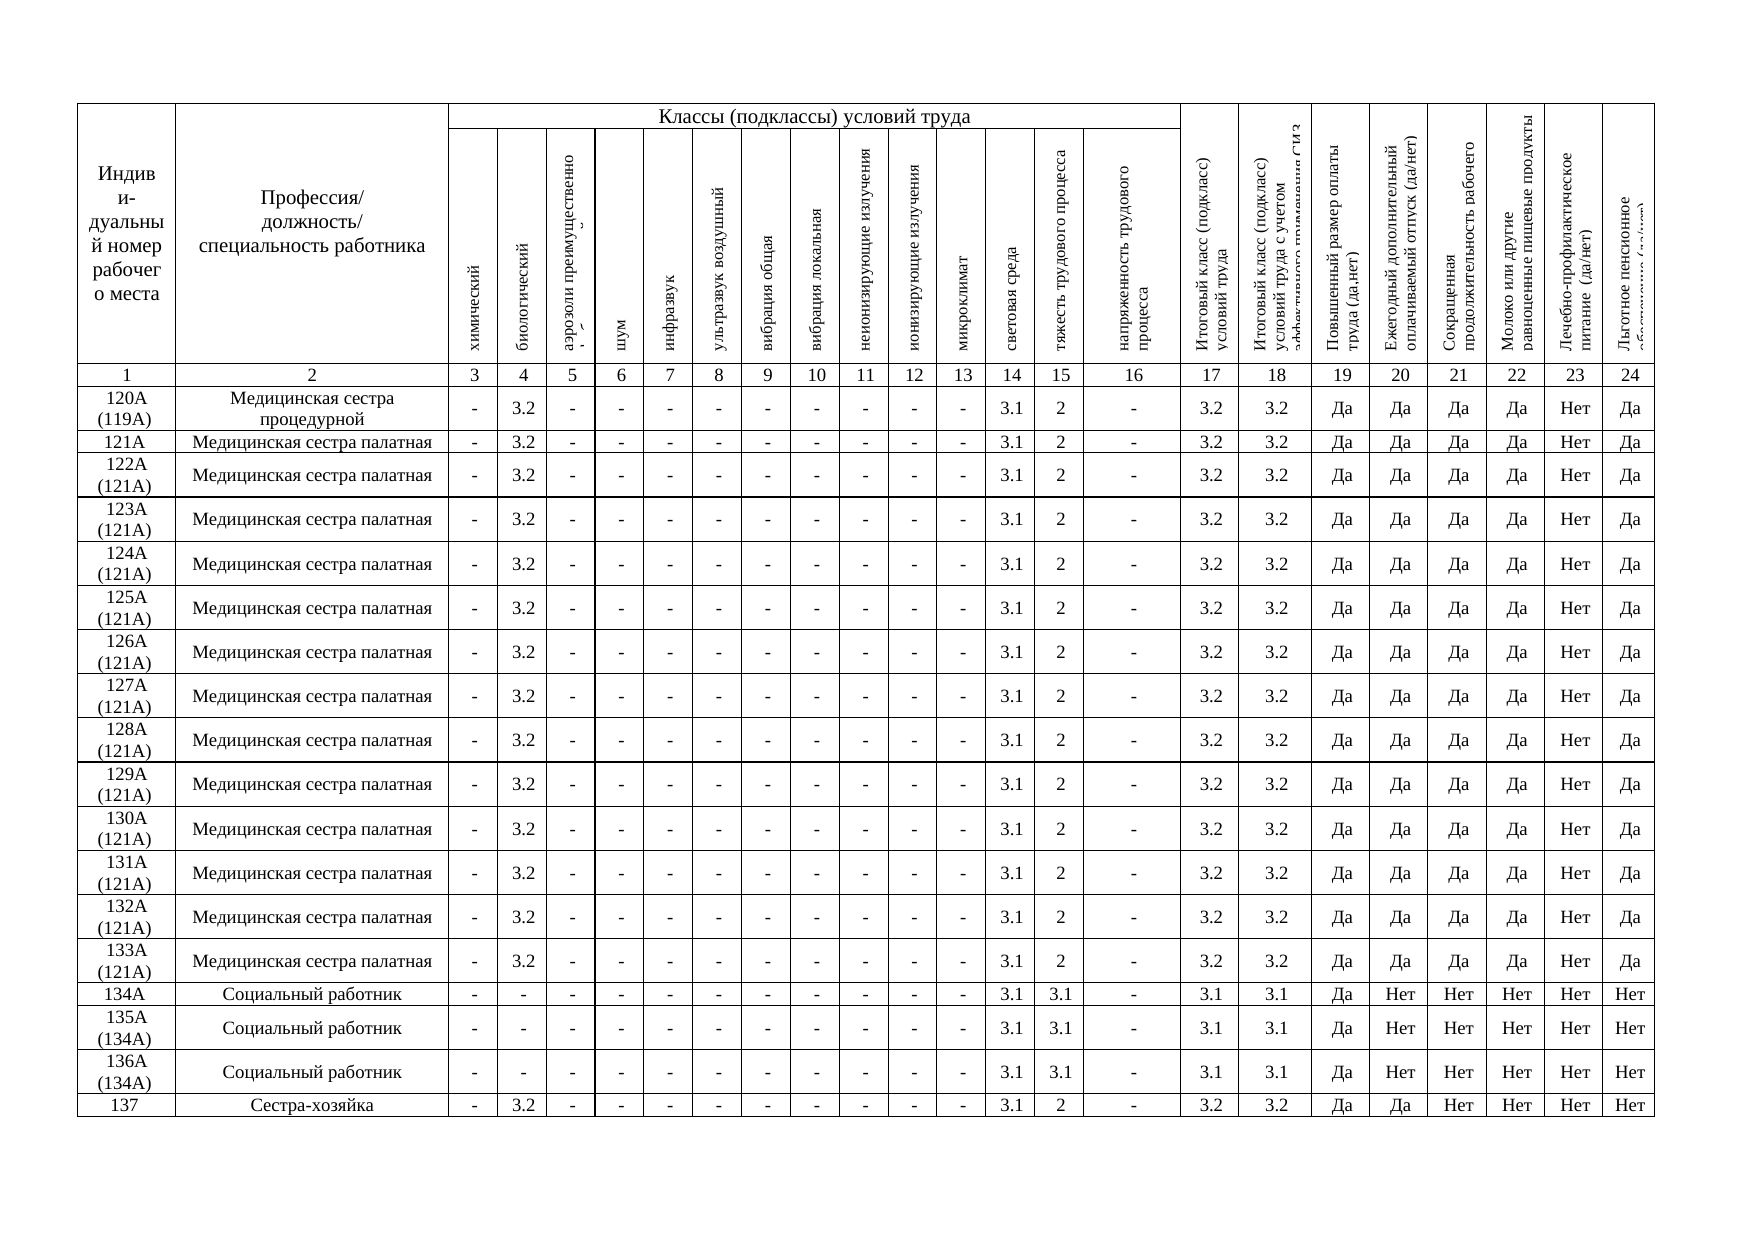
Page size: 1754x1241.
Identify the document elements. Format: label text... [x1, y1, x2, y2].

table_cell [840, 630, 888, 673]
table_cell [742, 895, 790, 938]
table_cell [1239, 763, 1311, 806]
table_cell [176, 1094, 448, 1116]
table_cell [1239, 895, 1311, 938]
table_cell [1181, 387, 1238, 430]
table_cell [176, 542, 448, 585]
table_cell 21 [1428, 364, 1486, 386]
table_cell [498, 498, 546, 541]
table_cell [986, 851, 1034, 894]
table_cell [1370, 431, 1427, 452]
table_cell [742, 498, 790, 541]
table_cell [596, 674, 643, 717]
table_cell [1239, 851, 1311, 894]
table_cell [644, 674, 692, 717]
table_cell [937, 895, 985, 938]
table_cell микроклимат [937, 129, 985, 363]
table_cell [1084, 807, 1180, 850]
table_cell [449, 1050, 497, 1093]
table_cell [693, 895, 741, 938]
table_cell 14 [986, 364, 1034, 386]
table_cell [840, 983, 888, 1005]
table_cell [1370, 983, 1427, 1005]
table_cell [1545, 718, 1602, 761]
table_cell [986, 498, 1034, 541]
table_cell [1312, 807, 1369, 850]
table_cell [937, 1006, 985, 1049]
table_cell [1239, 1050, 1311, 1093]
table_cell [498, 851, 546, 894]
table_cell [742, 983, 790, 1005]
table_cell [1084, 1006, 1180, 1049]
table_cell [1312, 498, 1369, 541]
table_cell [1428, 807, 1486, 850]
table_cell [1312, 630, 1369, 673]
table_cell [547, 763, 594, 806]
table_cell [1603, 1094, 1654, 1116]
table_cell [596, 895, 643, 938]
table_cell шум [596, 129, 643, 363]
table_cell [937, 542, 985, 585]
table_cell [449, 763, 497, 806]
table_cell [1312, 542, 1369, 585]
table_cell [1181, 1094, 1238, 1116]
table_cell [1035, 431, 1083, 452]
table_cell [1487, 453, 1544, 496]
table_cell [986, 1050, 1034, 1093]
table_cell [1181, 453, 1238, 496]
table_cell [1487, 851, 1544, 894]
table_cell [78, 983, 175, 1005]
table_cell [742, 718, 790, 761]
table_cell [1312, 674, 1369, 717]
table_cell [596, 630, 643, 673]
table_cell 8 [693, 364, 741, 386]
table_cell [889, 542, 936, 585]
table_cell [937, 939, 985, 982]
table_cell 18 [1239, 364, 1311, 386]
table_cell 5 [547, 364, 594, 386]
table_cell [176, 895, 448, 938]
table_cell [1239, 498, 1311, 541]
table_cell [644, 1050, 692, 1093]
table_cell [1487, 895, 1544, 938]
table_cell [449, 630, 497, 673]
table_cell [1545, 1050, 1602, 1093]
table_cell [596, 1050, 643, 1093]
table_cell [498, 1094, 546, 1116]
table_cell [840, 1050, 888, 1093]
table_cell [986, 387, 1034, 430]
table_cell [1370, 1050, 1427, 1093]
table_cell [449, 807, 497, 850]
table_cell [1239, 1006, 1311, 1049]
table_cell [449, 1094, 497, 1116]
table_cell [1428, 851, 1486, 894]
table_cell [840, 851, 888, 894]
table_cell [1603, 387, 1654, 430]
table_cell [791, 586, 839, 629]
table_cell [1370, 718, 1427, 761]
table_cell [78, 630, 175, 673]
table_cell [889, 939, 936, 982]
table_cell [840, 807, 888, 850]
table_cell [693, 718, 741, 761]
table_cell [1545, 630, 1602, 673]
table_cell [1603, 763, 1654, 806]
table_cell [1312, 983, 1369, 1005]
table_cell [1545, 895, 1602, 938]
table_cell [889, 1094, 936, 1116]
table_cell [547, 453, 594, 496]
table_cell инфразвук [644, 129, 692, 363]
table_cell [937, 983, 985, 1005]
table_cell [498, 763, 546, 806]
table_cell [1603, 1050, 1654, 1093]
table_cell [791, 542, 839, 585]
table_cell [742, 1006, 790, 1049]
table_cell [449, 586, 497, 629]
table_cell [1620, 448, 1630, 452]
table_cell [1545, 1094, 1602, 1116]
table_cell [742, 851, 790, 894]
table_cell химический [449, 129, 497, 363]
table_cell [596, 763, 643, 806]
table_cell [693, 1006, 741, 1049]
table_header Сокращенная продолжительность рабочего времени (да/нет) [1428, 104, 1486, 363]
table_cell 11 [840, 364, 888, 386]
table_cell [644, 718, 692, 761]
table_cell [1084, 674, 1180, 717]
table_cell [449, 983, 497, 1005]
table_header Повышенный размер оплаты труда (да,нет) [1312, 104, 1369, 363]
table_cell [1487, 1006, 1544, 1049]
table_cell ионизирующие излучения [889, 129, 936, 363]
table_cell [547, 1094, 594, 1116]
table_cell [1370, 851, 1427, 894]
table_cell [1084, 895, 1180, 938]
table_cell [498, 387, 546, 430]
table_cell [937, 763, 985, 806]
table_header Молоко или другие равноценные пищевые продукты (да/нет) [1487, 104, 1544, 363]
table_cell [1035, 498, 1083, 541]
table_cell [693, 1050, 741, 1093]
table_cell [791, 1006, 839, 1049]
table_cell 4 [498, 364, 546, 386]
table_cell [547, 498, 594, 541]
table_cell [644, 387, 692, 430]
table_cell 17 [1181, 364, 1238, 386]
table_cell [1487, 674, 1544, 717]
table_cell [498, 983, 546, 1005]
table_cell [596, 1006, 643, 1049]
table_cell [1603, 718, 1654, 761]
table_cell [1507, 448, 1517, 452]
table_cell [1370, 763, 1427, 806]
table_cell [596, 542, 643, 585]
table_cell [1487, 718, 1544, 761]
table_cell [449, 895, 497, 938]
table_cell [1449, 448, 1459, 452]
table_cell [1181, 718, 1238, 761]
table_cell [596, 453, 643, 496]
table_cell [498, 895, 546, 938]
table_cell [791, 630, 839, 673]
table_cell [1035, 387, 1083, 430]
table_cell 6 [596, 364, 643, 386]
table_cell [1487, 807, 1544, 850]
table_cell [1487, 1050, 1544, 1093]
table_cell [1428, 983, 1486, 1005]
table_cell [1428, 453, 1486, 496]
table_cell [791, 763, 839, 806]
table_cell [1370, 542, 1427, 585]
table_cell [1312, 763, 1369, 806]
table_header Классы (подклассы) условий труда [449, 104, 1180, 128]
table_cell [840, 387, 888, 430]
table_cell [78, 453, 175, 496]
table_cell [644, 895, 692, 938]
table_header Итоговый класс (подкласс) условий труда [1181, 104, 1238, 363]
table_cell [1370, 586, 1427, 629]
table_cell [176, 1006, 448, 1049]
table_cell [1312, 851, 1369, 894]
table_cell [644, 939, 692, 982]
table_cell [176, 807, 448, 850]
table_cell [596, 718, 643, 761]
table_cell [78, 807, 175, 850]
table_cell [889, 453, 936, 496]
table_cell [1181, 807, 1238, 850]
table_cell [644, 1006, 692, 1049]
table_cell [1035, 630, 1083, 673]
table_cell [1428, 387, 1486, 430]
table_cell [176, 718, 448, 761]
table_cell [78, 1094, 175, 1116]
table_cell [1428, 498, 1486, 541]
table_cell ультразвук воздушный [693, 129, 741, 363]
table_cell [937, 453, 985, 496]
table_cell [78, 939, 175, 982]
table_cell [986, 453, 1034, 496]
table_cell биологический [498, 129, 546, 363]
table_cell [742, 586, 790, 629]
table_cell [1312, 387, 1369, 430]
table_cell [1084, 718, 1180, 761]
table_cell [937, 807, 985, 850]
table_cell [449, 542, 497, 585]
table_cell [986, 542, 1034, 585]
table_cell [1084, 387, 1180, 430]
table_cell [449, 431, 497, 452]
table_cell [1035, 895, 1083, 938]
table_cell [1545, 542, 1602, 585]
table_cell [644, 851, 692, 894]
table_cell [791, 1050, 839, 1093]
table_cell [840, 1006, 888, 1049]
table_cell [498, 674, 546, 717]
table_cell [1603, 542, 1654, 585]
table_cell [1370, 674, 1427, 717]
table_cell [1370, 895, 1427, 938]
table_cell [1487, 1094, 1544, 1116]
table_cell 19 [1312, 364, 1369, 386]
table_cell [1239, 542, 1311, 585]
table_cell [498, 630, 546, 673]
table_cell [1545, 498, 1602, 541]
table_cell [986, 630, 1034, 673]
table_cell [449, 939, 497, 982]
table_header Профессия/ должность/ специальность работника [176, 104, 448, 363]
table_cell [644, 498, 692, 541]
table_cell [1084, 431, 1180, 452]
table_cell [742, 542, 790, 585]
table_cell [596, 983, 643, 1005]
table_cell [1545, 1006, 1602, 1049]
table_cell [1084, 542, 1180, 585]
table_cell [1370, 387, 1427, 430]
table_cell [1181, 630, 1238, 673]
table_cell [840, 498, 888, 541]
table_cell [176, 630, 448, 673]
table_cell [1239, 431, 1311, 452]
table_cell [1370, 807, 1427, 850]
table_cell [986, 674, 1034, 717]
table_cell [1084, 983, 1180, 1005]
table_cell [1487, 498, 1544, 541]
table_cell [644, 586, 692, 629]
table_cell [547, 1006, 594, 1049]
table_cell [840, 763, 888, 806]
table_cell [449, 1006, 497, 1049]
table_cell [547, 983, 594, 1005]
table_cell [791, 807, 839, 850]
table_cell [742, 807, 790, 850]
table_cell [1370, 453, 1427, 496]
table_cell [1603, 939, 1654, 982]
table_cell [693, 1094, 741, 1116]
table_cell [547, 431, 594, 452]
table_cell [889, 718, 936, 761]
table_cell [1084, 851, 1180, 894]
table_cell 9 [742, 364, 790, 386]
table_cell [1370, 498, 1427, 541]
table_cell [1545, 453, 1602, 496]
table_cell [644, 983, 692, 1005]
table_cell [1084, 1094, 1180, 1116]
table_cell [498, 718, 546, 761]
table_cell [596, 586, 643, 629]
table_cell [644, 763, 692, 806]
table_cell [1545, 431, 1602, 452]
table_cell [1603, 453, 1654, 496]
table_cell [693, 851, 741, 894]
table_cell 7 [644, 364, 692, 386]
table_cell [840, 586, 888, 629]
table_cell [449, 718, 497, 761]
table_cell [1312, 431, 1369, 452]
table_cell тяжесть трудового процесса [1035, 129, 1083, 363]
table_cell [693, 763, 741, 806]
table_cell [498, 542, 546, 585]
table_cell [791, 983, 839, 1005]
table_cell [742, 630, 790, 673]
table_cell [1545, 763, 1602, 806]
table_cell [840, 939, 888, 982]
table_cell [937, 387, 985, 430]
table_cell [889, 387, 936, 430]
table_cell 15 [1035, 364, 1083, 386]
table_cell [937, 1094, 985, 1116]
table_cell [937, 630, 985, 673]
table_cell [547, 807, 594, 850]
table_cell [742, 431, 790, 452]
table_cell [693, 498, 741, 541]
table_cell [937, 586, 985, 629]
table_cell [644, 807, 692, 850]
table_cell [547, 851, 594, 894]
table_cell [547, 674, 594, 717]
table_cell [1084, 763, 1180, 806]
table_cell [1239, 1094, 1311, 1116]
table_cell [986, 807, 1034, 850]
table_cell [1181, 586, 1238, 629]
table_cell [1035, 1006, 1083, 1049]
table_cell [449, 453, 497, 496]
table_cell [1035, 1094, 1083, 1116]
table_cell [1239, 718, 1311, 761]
table_cell 20 [1370, 364, 1427, 386]
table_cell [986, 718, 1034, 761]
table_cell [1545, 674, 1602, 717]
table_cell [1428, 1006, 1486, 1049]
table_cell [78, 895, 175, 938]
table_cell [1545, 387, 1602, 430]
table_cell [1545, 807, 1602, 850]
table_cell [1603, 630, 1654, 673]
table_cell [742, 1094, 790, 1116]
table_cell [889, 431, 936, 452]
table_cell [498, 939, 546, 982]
table_header Индивидуальный номер рабочего места [78, 104, 175, 363]
table_cell вибрация локальная [791, 129, 839, 363]
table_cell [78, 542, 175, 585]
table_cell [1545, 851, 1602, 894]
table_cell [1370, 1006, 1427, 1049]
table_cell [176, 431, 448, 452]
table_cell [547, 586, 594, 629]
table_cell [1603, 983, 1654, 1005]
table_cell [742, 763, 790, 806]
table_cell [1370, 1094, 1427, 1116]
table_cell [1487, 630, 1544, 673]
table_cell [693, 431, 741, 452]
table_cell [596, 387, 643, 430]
table_cell вибрация общая [742, 129, 790, 363]
table_cell 13 [937, 364, 985, 386]
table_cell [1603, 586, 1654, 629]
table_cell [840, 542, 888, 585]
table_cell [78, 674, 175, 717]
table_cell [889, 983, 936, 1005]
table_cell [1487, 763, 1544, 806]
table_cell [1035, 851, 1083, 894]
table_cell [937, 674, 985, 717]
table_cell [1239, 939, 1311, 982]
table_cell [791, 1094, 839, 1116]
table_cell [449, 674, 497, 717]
table_cell 2 [176, 364, 448, 386]
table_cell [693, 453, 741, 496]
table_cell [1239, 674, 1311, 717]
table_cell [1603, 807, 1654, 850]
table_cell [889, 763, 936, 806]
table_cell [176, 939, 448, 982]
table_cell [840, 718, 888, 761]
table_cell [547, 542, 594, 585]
table_header Ежегодный дополнительный оплачиваемый отпуск (да/нет) [1370, 104, 1427, 363]
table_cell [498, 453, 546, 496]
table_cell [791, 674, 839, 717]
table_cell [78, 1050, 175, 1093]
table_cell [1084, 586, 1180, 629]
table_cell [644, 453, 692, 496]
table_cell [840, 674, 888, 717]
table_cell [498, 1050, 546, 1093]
table_cell 10 [791, 364, 839, 386]
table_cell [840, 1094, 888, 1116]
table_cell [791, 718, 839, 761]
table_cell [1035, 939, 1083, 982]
table_cell неионизирующие излучения [840, 129, 888, 363]
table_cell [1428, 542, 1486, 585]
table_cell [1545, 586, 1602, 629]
table_cell аэрозоли преимущественно фиброгенного действия [547, 129, 594, 363]
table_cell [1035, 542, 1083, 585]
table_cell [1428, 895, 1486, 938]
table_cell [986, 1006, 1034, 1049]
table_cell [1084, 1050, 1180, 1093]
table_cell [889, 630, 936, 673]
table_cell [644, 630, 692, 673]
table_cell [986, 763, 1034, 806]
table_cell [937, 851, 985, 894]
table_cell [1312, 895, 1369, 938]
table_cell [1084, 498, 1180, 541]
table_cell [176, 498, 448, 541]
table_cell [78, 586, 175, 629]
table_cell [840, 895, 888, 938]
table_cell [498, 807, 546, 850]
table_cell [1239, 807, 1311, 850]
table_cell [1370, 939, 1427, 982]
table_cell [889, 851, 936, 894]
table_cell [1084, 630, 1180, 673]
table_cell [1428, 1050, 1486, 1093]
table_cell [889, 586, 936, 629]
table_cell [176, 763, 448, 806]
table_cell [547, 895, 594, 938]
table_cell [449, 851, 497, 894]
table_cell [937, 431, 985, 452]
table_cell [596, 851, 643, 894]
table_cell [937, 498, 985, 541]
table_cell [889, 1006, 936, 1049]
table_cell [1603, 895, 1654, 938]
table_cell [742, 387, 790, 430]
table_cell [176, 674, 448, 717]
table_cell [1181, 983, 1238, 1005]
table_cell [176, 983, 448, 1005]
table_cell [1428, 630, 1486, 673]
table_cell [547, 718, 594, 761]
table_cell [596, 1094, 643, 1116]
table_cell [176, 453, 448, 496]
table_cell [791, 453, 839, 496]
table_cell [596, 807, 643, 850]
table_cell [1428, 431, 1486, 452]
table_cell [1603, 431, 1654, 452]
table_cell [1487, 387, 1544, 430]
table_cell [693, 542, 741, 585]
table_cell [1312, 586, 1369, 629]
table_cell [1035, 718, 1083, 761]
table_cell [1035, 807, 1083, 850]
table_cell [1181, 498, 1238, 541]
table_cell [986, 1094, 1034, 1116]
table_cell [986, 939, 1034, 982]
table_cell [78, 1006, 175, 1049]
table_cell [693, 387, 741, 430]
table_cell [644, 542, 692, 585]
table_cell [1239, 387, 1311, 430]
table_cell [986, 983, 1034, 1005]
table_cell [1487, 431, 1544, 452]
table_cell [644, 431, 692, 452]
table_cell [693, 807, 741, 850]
table_cell напряженность трудового процесса [1084, 129, 1180, 363]
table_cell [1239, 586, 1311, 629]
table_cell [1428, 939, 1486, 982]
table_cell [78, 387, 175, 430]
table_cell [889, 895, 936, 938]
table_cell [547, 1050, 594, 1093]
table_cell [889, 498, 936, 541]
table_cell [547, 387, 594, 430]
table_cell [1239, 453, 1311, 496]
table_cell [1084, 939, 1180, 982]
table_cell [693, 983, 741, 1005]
table_cell 22 [1487, 364, 1544, 386]
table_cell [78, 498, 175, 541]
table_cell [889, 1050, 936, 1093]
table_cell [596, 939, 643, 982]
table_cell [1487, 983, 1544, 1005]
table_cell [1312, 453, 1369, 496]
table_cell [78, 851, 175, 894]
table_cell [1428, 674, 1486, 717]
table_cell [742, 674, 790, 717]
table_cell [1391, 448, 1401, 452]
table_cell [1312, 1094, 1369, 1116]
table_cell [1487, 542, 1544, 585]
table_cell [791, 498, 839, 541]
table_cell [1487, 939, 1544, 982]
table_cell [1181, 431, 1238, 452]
table_cell 16 [1084, 364, 1180, 386]
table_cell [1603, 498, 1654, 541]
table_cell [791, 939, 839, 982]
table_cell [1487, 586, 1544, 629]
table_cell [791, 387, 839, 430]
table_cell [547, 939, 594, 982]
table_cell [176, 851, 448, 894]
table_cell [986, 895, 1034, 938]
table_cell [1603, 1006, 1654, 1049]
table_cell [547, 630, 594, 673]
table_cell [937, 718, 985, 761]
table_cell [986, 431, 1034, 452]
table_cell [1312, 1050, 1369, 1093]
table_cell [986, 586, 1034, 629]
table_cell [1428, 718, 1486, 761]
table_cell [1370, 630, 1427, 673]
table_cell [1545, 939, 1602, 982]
table_cell 12 [889, 364, 936, 386]
table_header Льготное пенсионное обеспечение (да/нет) [1603, 104, 1654, 363]
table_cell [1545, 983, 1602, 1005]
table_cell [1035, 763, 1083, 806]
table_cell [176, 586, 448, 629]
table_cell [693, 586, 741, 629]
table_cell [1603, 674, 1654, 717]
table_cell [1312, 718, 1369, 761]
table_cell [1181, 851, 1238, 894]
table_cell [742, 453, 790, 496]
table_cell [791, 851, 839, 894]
table_header Итоговый класс (подкласс) условий труда с учетом эффективного применения СИЗ [1239, 104, 1311, 363]
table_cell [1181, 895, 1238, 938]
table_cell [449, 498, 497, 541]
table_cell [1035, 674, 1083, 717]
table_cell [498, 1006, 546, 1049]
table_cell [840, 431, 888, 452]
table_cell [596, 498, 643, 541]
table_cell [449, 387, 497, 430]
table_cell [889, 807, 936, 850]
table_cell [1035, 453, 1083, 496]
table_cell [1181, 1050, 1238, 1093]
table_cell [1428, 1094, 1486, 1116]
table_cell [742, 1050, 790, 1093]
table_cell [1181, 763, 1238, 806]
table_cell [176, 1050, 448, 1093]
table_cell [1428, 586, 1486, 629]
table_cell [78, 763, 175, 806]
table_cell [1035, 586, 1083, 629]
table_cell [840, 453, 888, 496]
table_cell световая среда [986, 129, 1034, 363]
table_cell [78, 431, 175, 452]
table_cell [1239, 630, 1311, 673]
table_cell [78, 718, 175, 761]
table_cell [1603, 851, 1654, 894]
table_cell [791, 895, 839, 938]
table_cell 23 [1545, 364, 1602, 386]
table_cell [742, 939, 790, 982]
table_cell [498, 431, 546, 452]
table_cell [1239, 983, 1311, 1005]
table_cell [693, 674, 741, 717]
table_header Лечебно-профилактическое питание (да/нет) [1545, 104, 1602, 363]
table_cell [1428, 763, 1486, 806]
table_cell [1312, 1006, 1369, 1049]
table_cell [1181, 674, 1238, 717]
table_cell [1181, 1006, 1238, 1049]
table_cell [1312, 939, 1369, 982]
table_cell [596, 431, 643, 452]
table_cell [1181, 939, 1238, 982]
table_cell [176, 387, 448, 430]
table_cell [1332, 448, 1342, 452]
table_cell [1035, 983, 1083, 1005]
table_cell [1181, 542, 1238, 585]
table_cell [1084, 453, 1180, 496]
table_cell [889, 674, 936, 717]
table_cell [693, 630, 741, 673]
table_cell 3 [449, 364, 497, 386]
table_cell 24 [1603, 364, 1654, 386]
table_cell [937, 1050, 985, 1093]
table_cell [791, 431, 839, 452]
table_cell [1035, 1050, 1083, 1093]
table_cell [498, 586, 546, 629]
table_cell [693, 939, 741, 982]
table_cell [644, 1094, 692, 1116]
table_cell 1 [78, 364, 175, 386]
